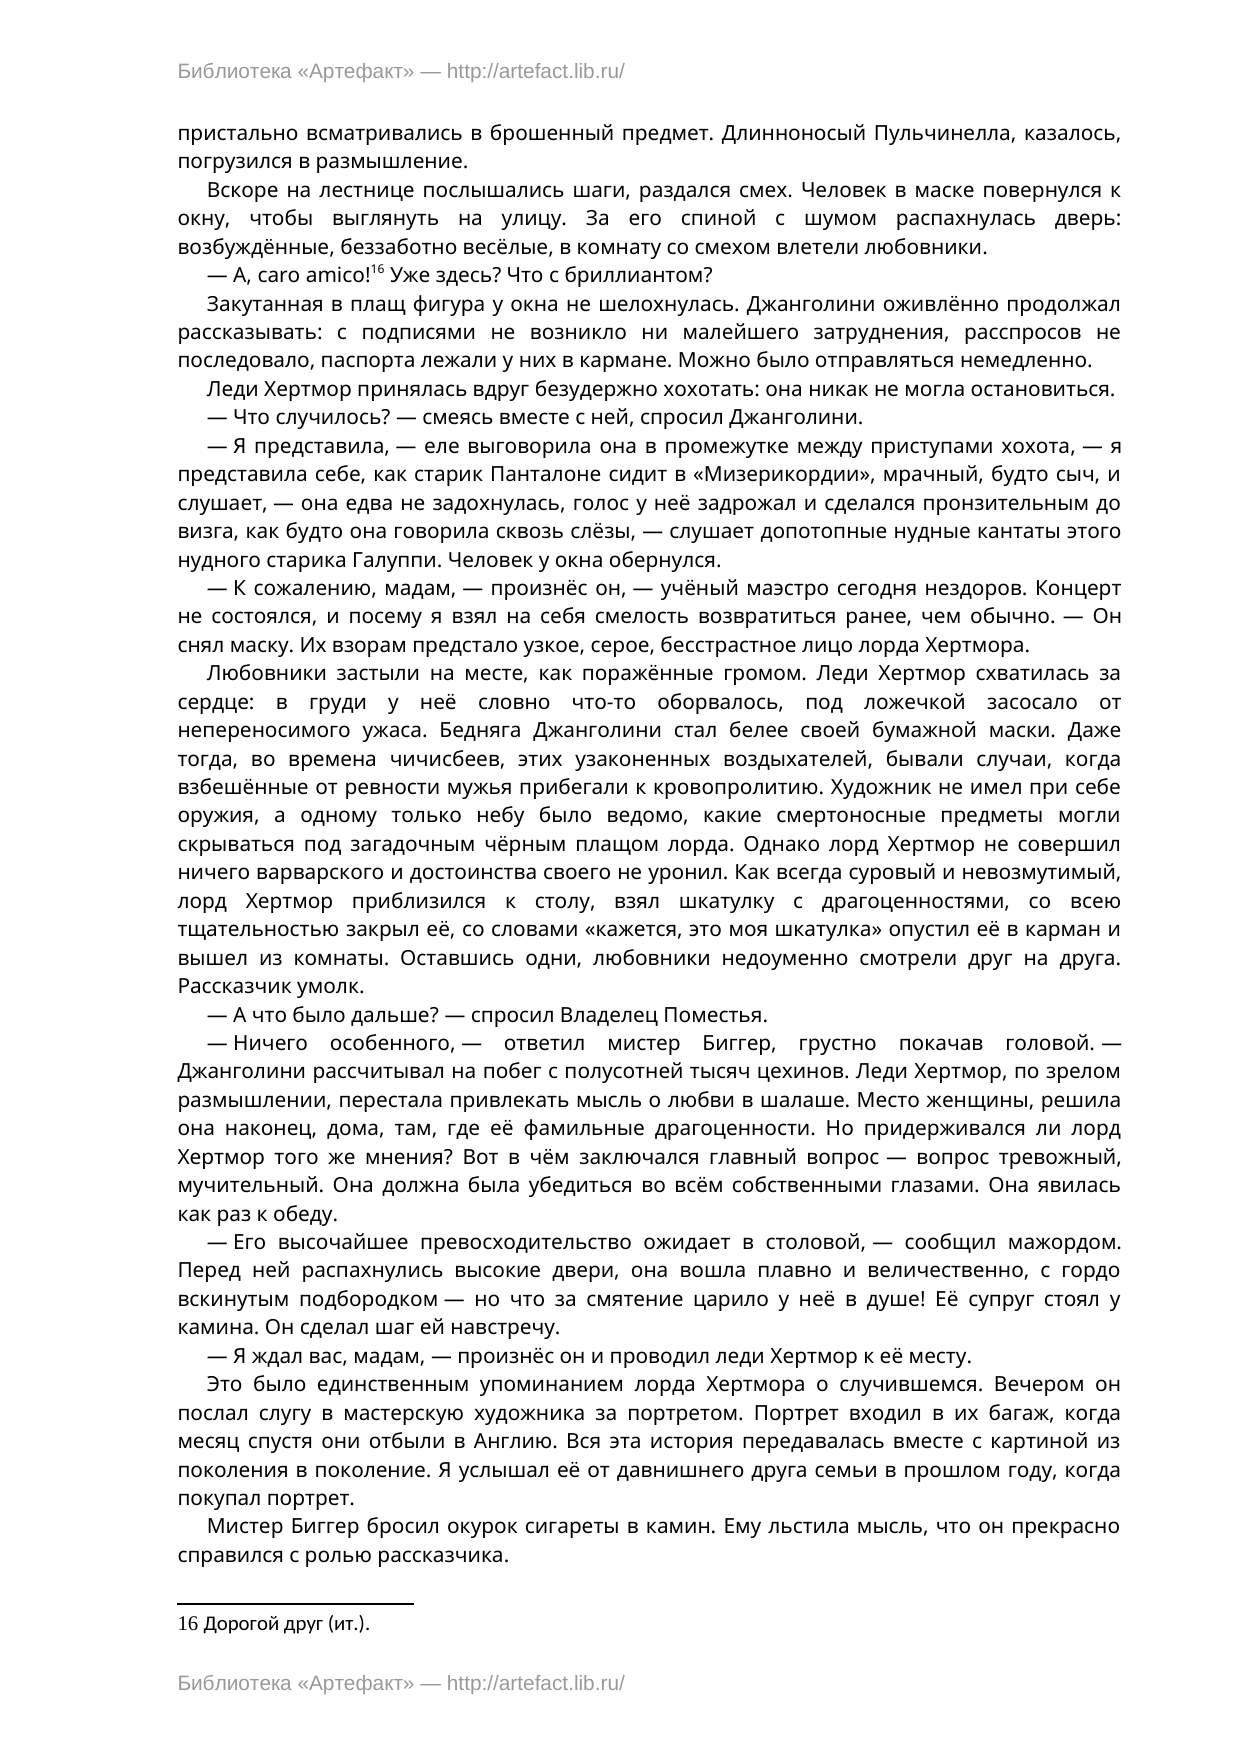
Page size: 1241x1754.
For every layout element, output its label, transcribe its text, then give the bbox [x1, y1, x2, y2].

text Закутанная в плащ фигура у окна не шелохнулась. Джанголини оживлённо продолжал рассказывать: с подписями не возникло ни малейшего затруднения, расспросов не последовало, паспорта лежали у них в кармане. Можно было отправляться немедленно. [177, 289, 1122, 374]
text Вскоре на лестнице послышались шаги, раздался смех. Человек в маске повернулся к окну, чтобы выглянуть на улицу. За его спиной с шумом распахнулась дверь: возбуждённые, беззаботно весёлые, в комнату со смехом влетели любовники. [177, 175, 1122, 260]
text Мистер Биггер бросил окурок сигареты в камин. Ему льстила мысль, что он прекрасно справился с ролью рассказчика. [177, 1512, 1122, 1568]
text — Я ждал вас, мадам, — произнёс он и проводил леди Хертмор к её месту. [177, 1341, 1122, 1369]
text — Его высочайшее превосходительство ожидает в столовой, — сообщил мажордом. Перед ней распахнулись высокие двери, она вошла плавно и величественно, с гордо вскинутым подбородком — но что за смятение царило у неё в душе! Её супруг стоял у камина. Он сделал шаг ей навстречу. [177, 1227, 1122, 1341]
text — Ничего особенного, — ответил мистер Биггер, грустно покачав головой. — Джанголини рассчитывал на побег с полусотней тысяч цехинов. Леди Хертмор, по зрелом размышлении, перестала привлекать мысль о любви в шалаше. Место женщины, решила она наконец, дома, там, где её фамильные драгоценности. Но придерживался ли лорд Хертмор того же мнения? Вот в чём заключался главный вопрос — вопрос тревожный, мучительный. Она должна была убедиться во всём собственными глазами. Она явилась как раз к обеду. [177, 1028, 1122, 1227]
text Это было единственным упоминанием лорда Хертмора о случившемся. Вечером он послал слугу в мастерскую художника за портретом. Портрет входил в их багаж, когда месяц спустя они отбыли в Англию. Вся эта история передавалась вместе с картиной из поколения в поколение. Я услышал её от давнишнего друга семьи в прошлом году, когда покупал портрет. [177, 1369, 1122, 1512]
text — А что было дальше? — спросил Владелец Поместья. [177, 1000, 1122, 1028]
text — К сожалению, мадам, — произнёс он, — учёный маэстро сегодня нездоров. Концерт не состоялся, и посему я взял на себя смелость возвратиться ранее, чем обычно. — Он снял маску. Их взорам предстало узкое, серое, бесстрастное лицо лорда Хертмора. [177, 573, 1122, 658]
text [177, 118, 1122, 175]
text — Я представила, — еле выговорила она в промежутке между приступами хохота, — я представила себе, как старик Панталоне сидит в «Мизерикордии», мрачный, будто сыч, и слушает, — она едва не задохнулась, голос у неё задрожал и сделался пронзительным до визга, как будто она говорила сквозь слёзы, — слушает допотопные нудные кантаты этого нудного старика Галуппи. Человек у окна обернулся. [177, 431, 1122, 573]
text — Что случилось? — смеясь вместе с ней, спросил Джанголини. [177, 402, 1122, 431]
text Леди Хертмор принялась вдруг безудержно хохотать: она никак не могла остановиться. [177, 374, 1122, 402]
text — А, caro amico! Уже здесь? Что с бриллиантом? [177, 260, 1122, 289]
text Любовники застыли на месте, как поражённые громом. Леди Хертмор схватилась за сердце: в груди у неё словно что-то оборвалось, под ложечкой засосало от непереносимого ужаса. Бедняга Джанголини стал белее своей бумажной маски. Даже тогда, во времена чичисбеев, этих узаконенных воздыхателей, бывали случаи, когда взбешённые от ревности мужья прибегали к кровопролитию. Художник не имел при себе оружия, а одному только небу было ведомо, какие смертоносные предметы могли скрываться под загадочным чёрным плащом лорда. Однако лорд Хертмор не совершил ничего варварского и достоинства своего не уронил. Как всегда суровый и невозмутимый, лорд Хертмор приблизился к столу, взял шкатулку с драгоценностями, со всею тщательностью закрыл её, со словами «кажется, это моя шкатулка» опустил её в карман и вышел из комнаты. Оставшись одни, любовники недоуменно смотрели друг на друга. Рассказчик умолк. [177, 658, 1122, 1000]
